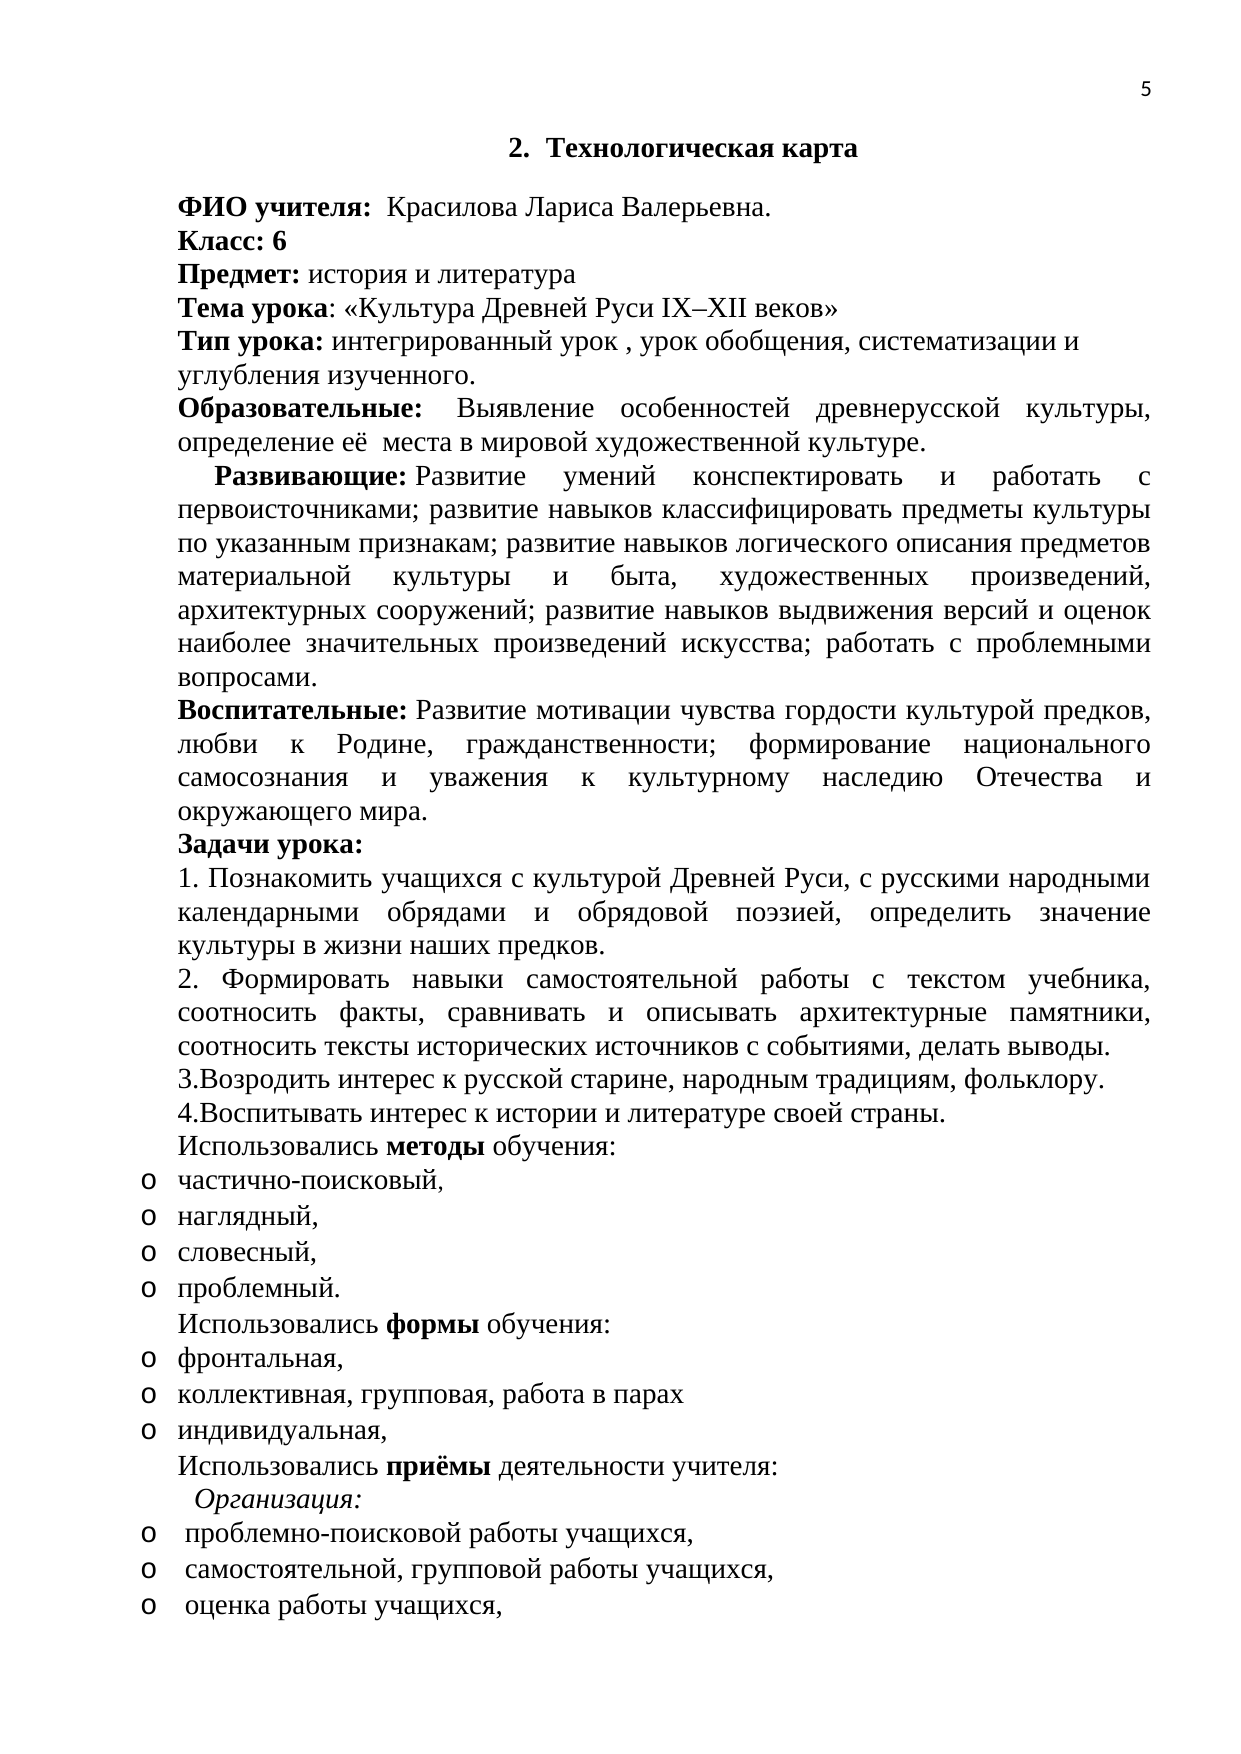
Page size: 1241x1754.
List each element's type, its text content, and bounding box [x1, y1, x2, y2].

list проблемно-поисковой работы учащихся, [140, 1515, 1152, 1551]
list наглядный, [140, 1198, 1152, 1234]
text ФИО учителя: Красилова Лариса Валерьевна. [177, 189, 1152, 223]
list коллективная, групповая, работа в парах [140, 1376, 1152, 1412]
text Предмет: история и литература [177, 256, 1152, 290]
list индивидуальная, [140, 1412, 1152, 1448]
list оценка работы учащихся, [140, 1587, 1152, 1623]
text Использовались методы обучения: [177, 1128, 1152, 1162]
text Использовались формы обучения: [177, 1306, 1152, 1340]
text Использовались приёмы деятельности учителя: [177, 1448, 1152, 1481]
text 2. Формировать навыки самостоятельной работы с текстом учебника, соотносить факты, сравнивать и описывать архитектурные памятники, соотносить тексты исторических источников с событиями, делать выводы. [177, 961, 1152, 1061]
text Задачи урока: [177, 827, 1152, 860]
list фронтальная, [140, 1340, 1152, 1376]
text Организация: [177, 1481, 1152, 1515]
list проблемный. [140, 1270, 1152, 1306]
text Развивающие: Развитие умений конспектировать и работать с первоисточниками; развитие навыков классифицировать предметы культуры по указанным признакам; развитие навыков логического описания предметов материальной культуры и быта, художественных произведений, архитектурных сооружений; развитие навыков выдвижения версий и оценок наиболее значительных произведений искусства; работать с проблемными вопросами. [177, 458, 1152, 692]
text 4.Воспитывать интерес к истории и литературе своей страны. [177, 1095, 1152, 1128]
text Воспитательные: Развитие мотивации чувства гордости культурой предков, любви к Родине, гражданственности; формирование национального самосознания и уважения к культурному наследию Отечества и окружающего мира. [177, 692, 1152, 827]
text Тип урока: интегрированный урок , урок обобщения, систематизации и углубления изученного. [177, 323, 1152, 391]
text Тема урока: «Культура Древней Руси IX–XII веков» [177, 290, 1152, 323]
list частично-поисковый, [140, 1162, 1152, 1198]
text 3.Возродить интерес к русской старине, народным традициям, фольклору. [177, 1061, 1152, 1095]
list самостоятельной, групповой работы учащихся, [140, 1551, 1152, 1587]
list словесный, [140, 1234, 1152, 1270]
list Технологическая карта [215, 130, 1152, 163]
text Образовательные: Выявление особенностей древнерусской культуры, определение её места в мировой художественной культуре. [177, 391, 1152, 458]
text Класс: 6 [177, 223, 1152, 256]
text 1. Познакомить учащихся с культурой Древней Руси, с русскими народными календарными обрядами и обрядовой поэзией, определить значение культуры в жизни наших предков. [177, 860, 1152, 961]
